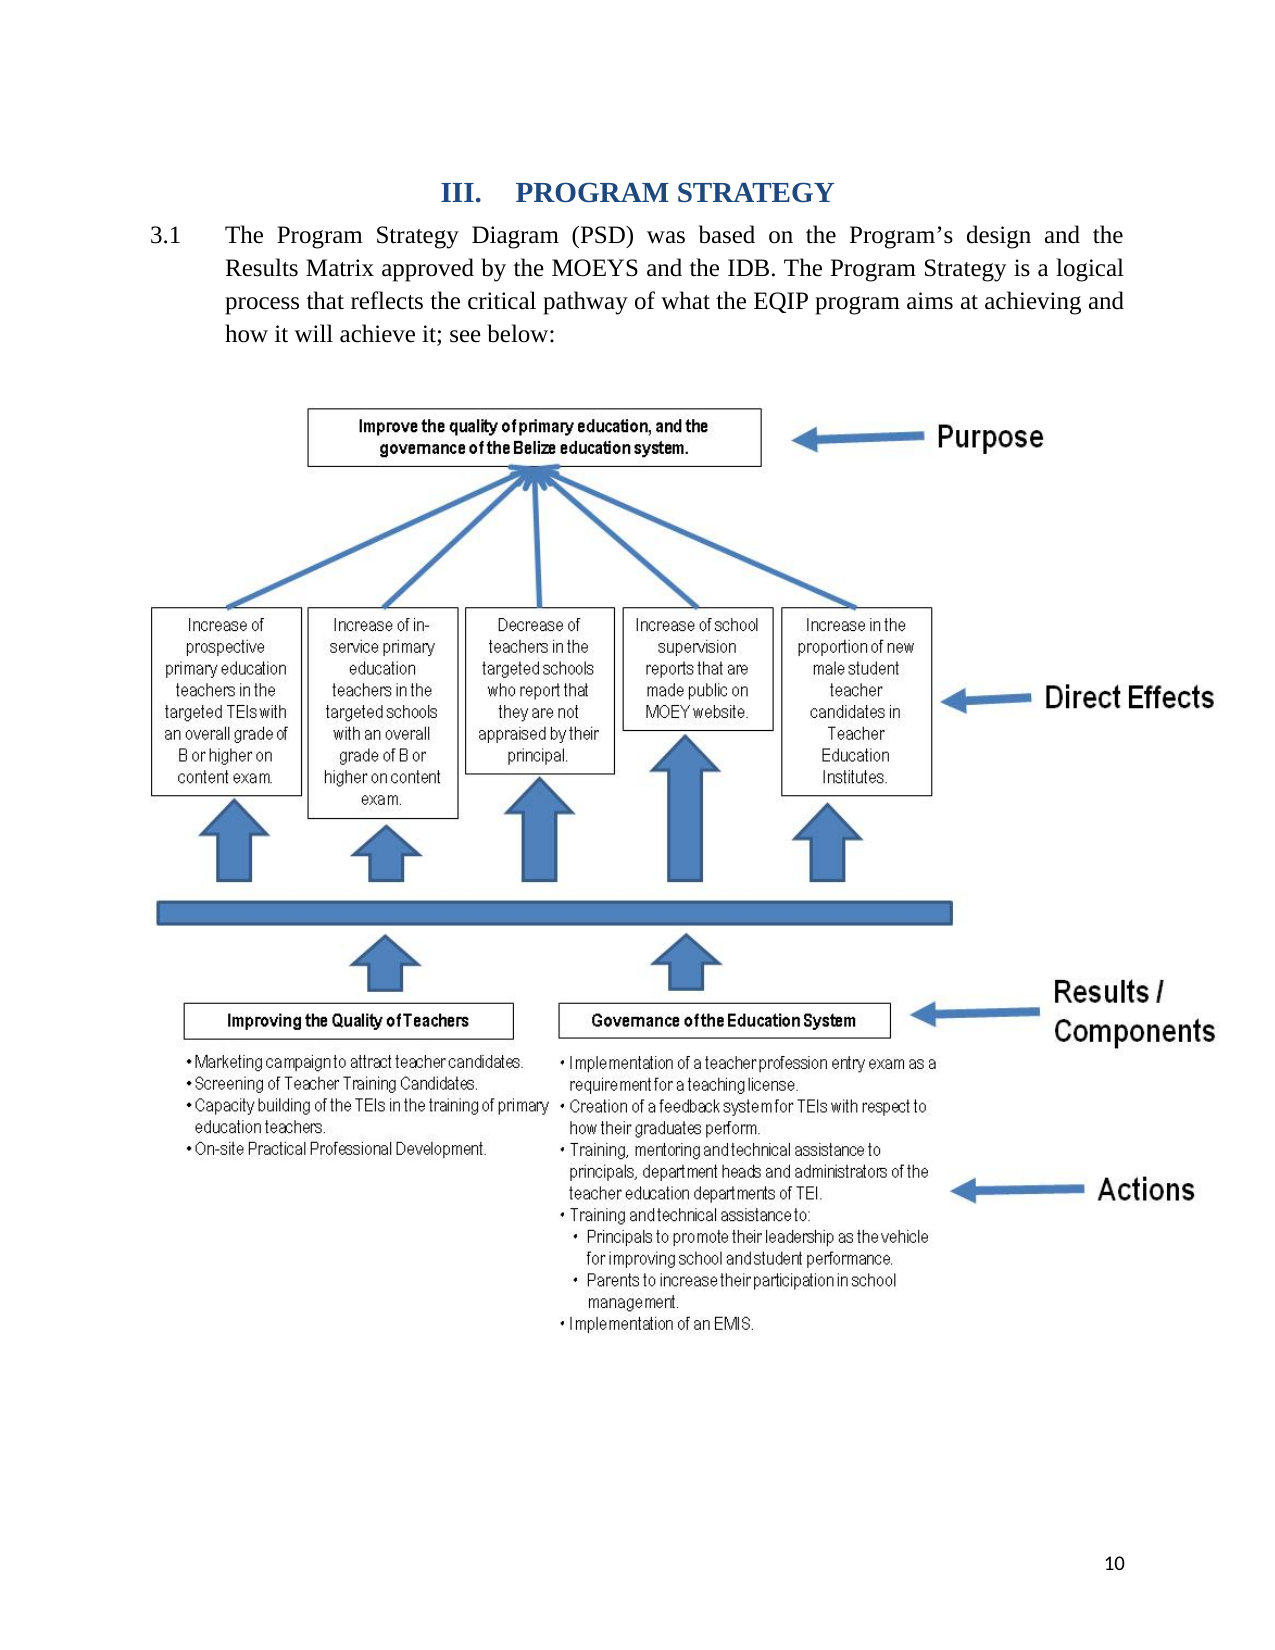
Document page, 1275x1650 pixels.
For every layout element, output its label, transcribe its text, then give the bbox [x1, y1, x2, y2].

subtitle PROGRAM STRATEGY [150, 175, 1125, 208]
picture [150, 405, 1275, 1344]
list 3.1 The Program Strategy Diagram (PSD) was based on the Program’s design and the Results Matrix approved by the MOEYS and the IDB. The Program Strategy is a logical process that reflects the critical pathway of what the EQIP program aims at achieving and how it will achieve it; see below: [150, 220, 1125, 348]
